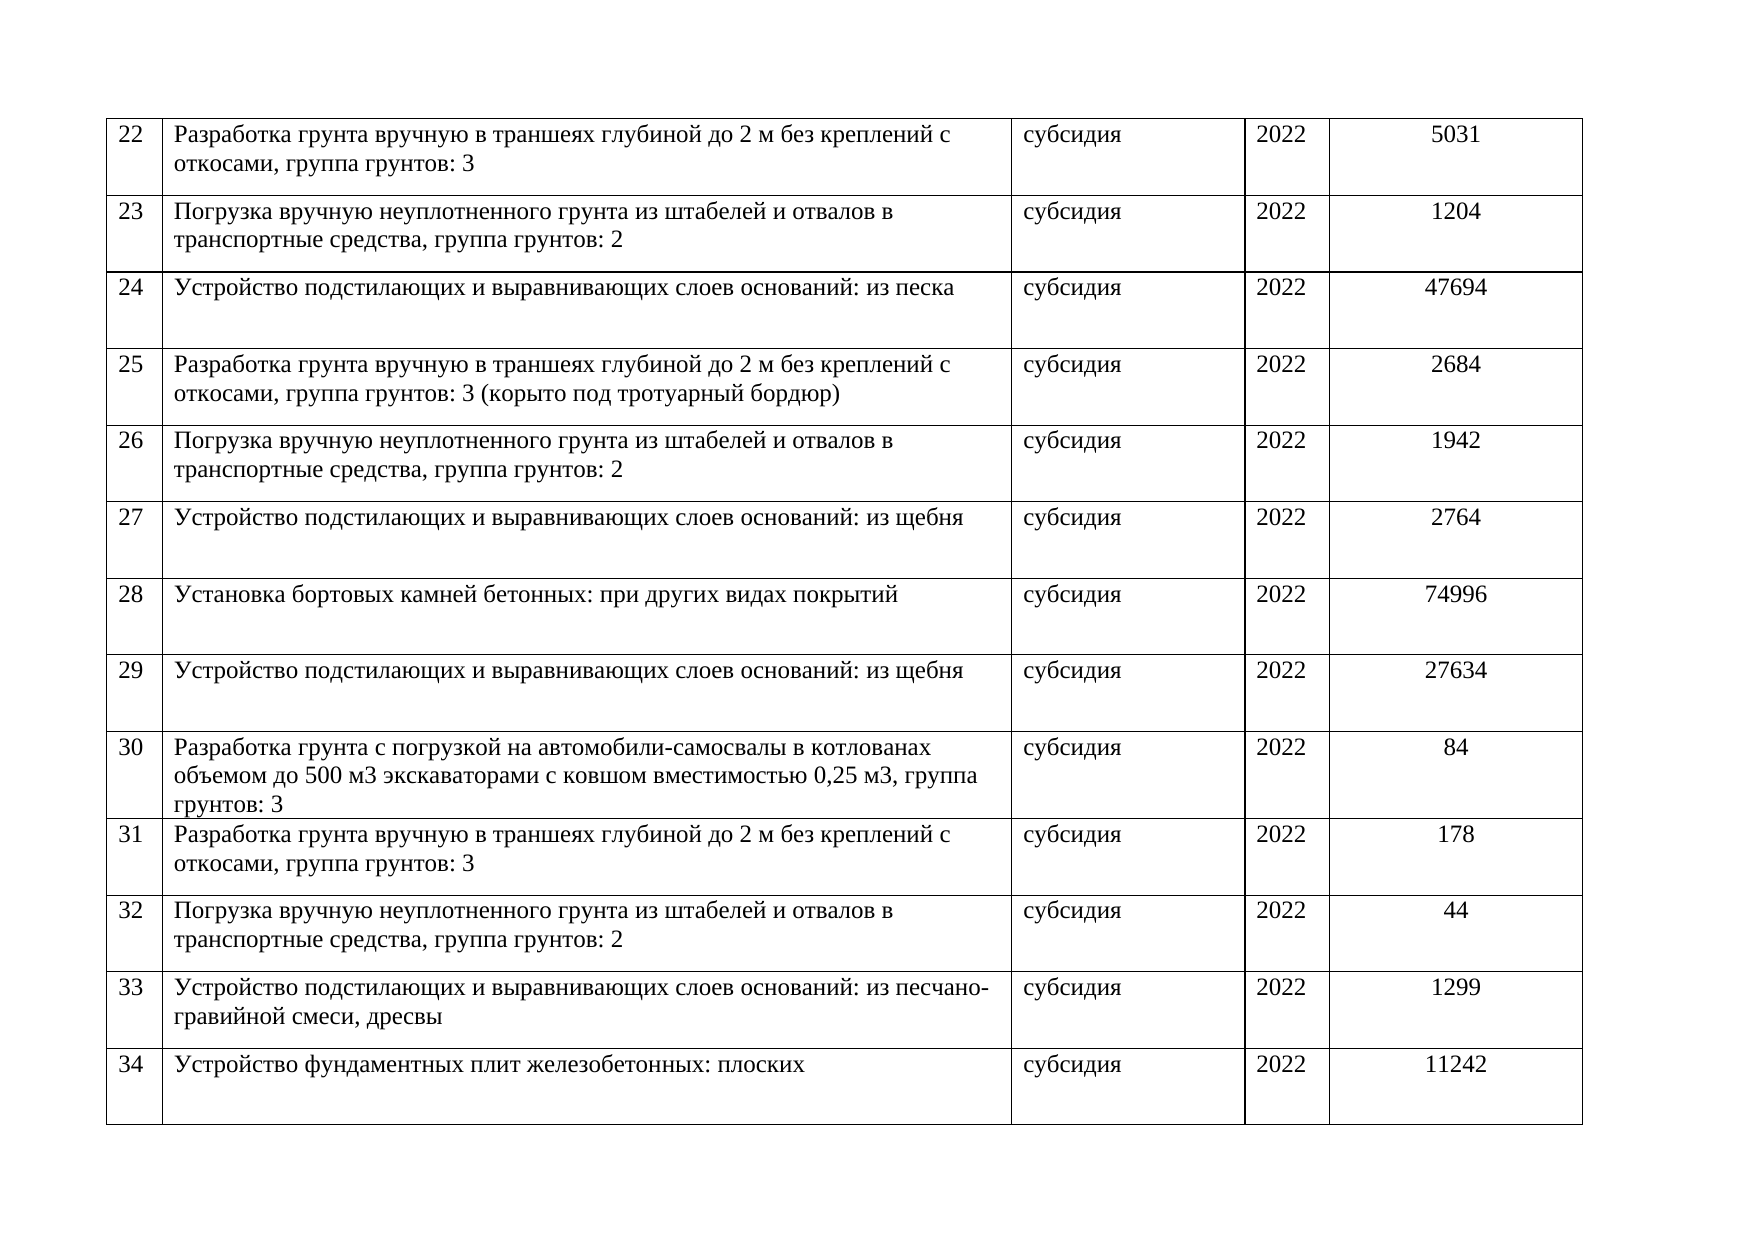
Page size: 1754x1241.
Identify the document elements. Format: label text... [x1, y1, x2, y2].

table_cell субсидия [1012, 1049, 1244, 1124]
table_cell 22 [107, 119, 162, 195]
table_cell 29 [107, 655, 162, 731]
table_cell 84 [1330, 732, 1582, 818]
table_cell 23 [107, 196, 162, 271]
table_cell 26 [107, 426, 162, 501]
table_cell Погрузка вручную неуплотненного грунта из штабелей и отвалов в транспортные средства, группа грунтов: 2 [163, 896, 1011, 971]
table_cell субсидия [1012, 655, 1244, 731]
table_cell субсидия [1012, 896, 1244, 971]
table_cell 2022 [1246, 972, 1329, 1048]
table_cell 34 [107, 1049, 162, 1124]
table_cell 178 [1330, 819, 1582, 894]
table_cell 2022 [1246, 502, 1329, 578]
table_cell 32 [107, 896, 162, 971]
table_cell Погрузка вручную неуплотненного грунта из штабелей и отвалов в транспортные средства, группа грунтов: 2 [163, 426, 1011, 501]
table_cell субсидия [1012, 426, 1244, 501]
table_cell субсидия [1012, 579, 1244, 654]
table_cell Устройство подстилающих и выравнивающих слоев оснований: из щебня [163, 655, 1011, 731]
table_cell 44 [1330, 896, 1582, 971]
table_cell субсидия [1012, 273, 1244, 348]
table_cell 47694 [1330, 273, 1582, 348]
table_cell 31 [107, 819, 162, 894]
table_cell 27 [107, 502, 162, 578]
table_cell 1942 [1330, 426, 1582, 501]
table_cell Разработка грунта вручную в траншеях глубиной до 2 м без креплений с откосами, группа грунтов: 3 [163, 119, 1011, 195]
table_cell Разработка грунта с погрузкой на автомобили-самосвалы в котлованах объемом до 500 м3 экскаваторами с ковшом вместимостью 0,25 м3, группа грунтов: 3 [163, 732, 1011, 818]
table_cell Разработка грунта вручную в траншеях глубиной до 2 м без креплений с откосами, группа грунтов: 3 (корыто под тротуарный бордюр) [163, 349, 1011, 424]
table_cell Устройство фундаментных плит железобетонных: плоских [163, 1049, 1011, 1124]
table_cell Погрузка вручную неуплотненного грунта из штабелей и отвалов в транспортные средства, группа грунтов: 2 [163, 196, 1011, 271]
table_cell 2022 [1246, 349, 1329, 424]
table_cell 2764 [1330, 502, 1582, 578]
table_cell Устройство подстилающих и выравнивающих слоев оснований: из песчано-гравийной смеси, дресвы [163, 972, 1011, 1048]
table_cell субсидия [1012, 819, 1244, 894]
table_cell 2022 [1246, 1049, 1329, 1124]
table_cell 5031 [1330, 119, 1582, 195]
table_cell 2022 [1246, 896, 1329, 971]
table_cell Установка бортовых камней бетонных: при других видах покрытий [163, 579, 1011, 654]
table_cell 2022 [1246, 426, 1329, 501]
table_cell 2022 [1246, 655, 1329, 731]
table_cell Устройство подстилающих и выравнивающих слоев оснований: из щебня [163, 502, 1011, 578]
table_cell 24 [107, 273, 162, 348]
table_cell 2022 [1246, 732, 1329, 818]
table_cell 2022 [1246, 196, 1329, 271]
table_cell субсидия [1012, 196, 1244, 271]
table_cell 30 [107, 732, 162, 818]
table_cell 2022 [1246, 273, 1329, 348]
table_cell 25 [107, 349, 162, 424]
table_cell 11242 [1330, 1049, 1582, 1124]
table_cell 33 [107, 972, 162, 1048]
table_cell 2022 [1246, 819, 1329, 894]
table_cell 27634 [1330, 655, 1582, 731]
table_cell субсидия [1012, 972, 1244, 1048]
table_cell субсидия [1012, 349, 1244, 424]
table_cell 2022 [1246, 119, 1329, 195]
table_cell 2022 [1246, 579, 1329, 654]
table_cell Устройство подстилающих и выравнивающих слоев оснований: из песка [163, 273, 1011, 348]
table_cell 74996 [1330, 579, 1582, 654]
table_cell Разработка грунта вручную в траншеях глубиной до 2 м без креплений с откосами, группа грунтов: 3 [163, 819, 1011, 894]
table_cell 28 [107, 579, 162, 654]
table_cell 1299 [1330, 972, 1582, 1048]
table_cell субсидия [1012, 119, 1244, 195]
table_cell субсидия [1012, 732, 1244, 818]
table_cell субсидия [1012, 502, 1244, 578]
table_cell 2684 [1330, 349, 1582, 424]
table_cell 1204 [1330, 196, 1582, 271]
